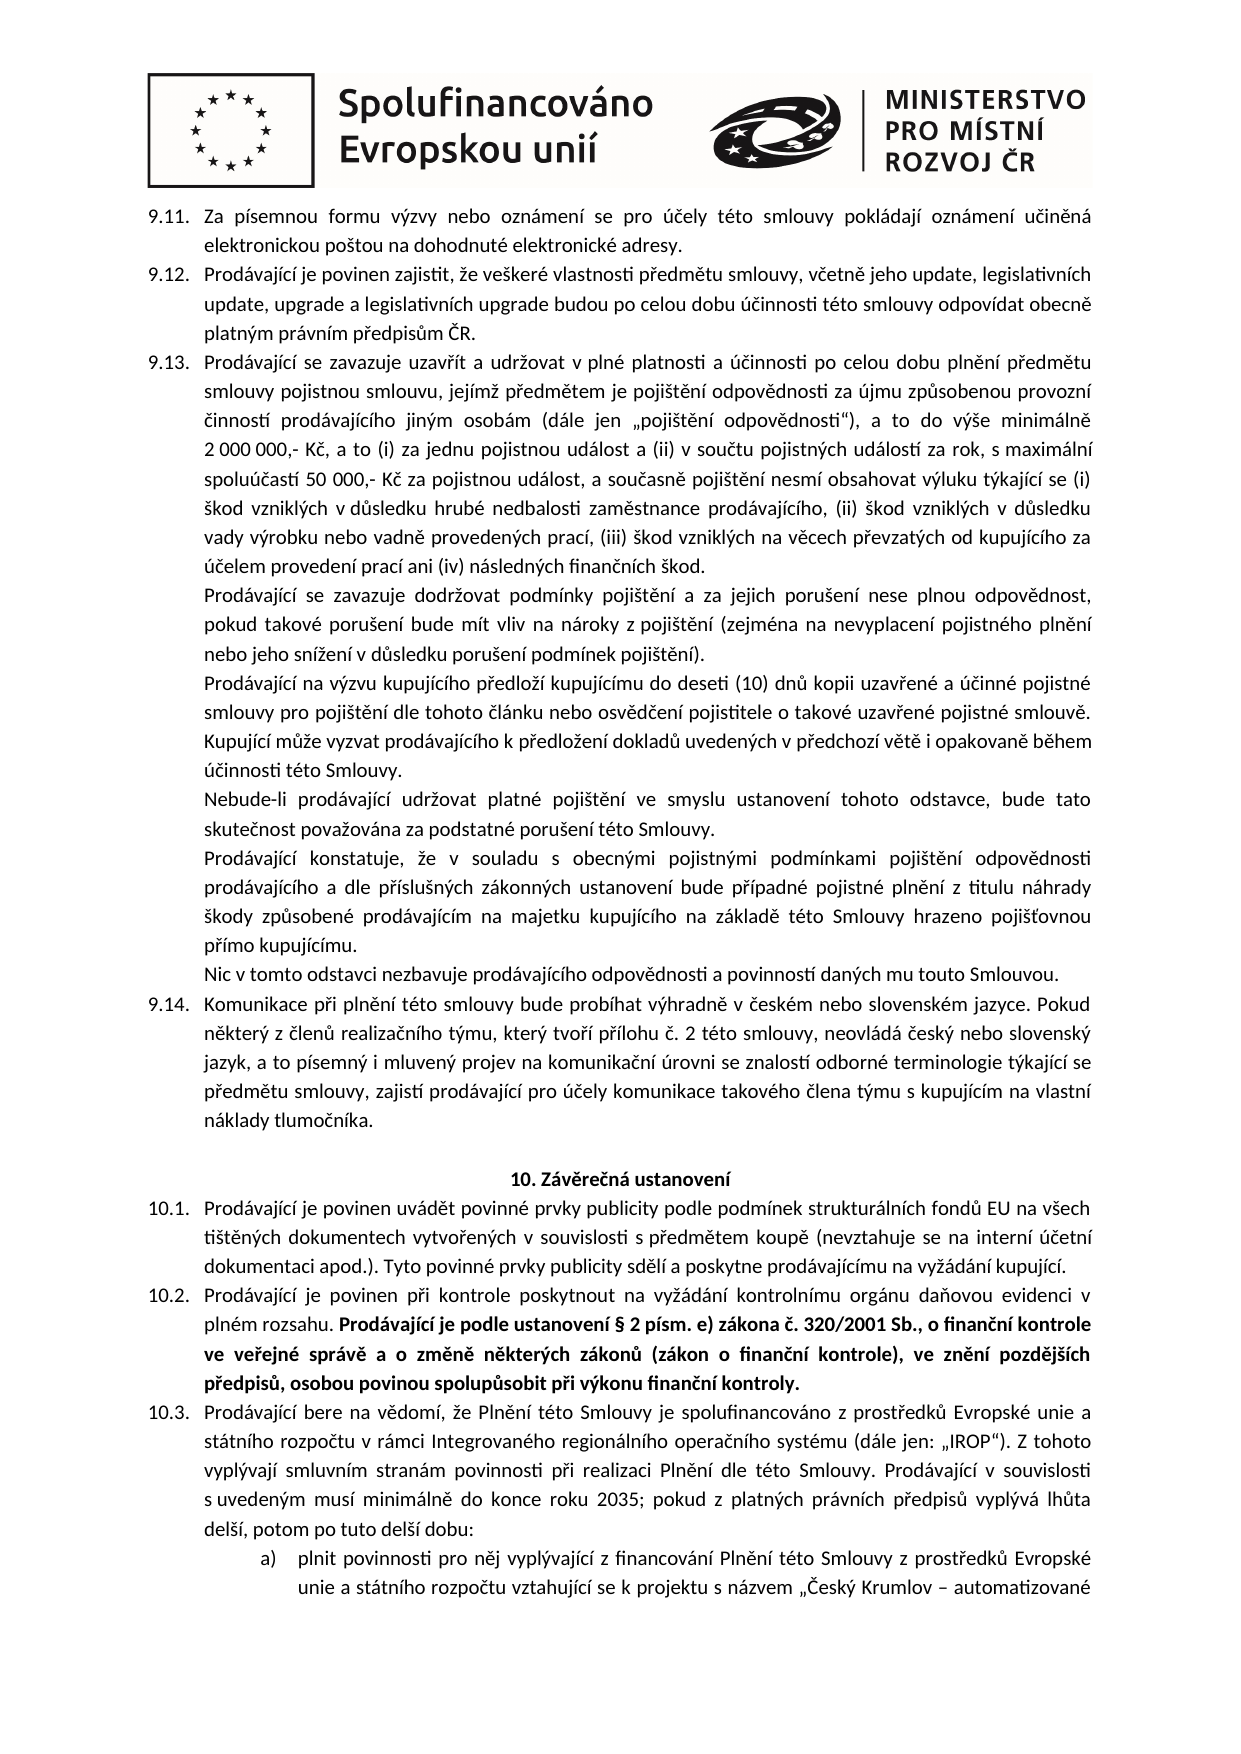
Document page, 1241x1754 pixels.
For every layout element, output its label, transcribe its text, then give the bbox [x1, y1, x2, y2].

list Prodávající je povinen zajistit, že veškeré vlastnosti předmětu smlouvy, včetně jeho update, legislativních update, upgrade a legislativních upgrade budou po celou dobu účinnosti této smlouvy odpovídat obecně platným právním předpisům ČR. [148, 258, 1093, 345]
list Komunikace při plnění této smlouvy bude probíhat výhradně v českém nebo slovenském jazyce. Pokud některý z členů realizačního týmu, který tvoří přílohu č. 2 této smlouvy, neovládá český nebo slovenský jazyk, a to písemný i mluvený projev na komunikační úrovni se znalostí odborné terminologie týkající se předmětu smlouvy, zajistí prodávající pro účely komunikace takového člena týmu s kupujícím na vlastní náklady tlumočníka. [148, 987, 1093, 1133]
text Prodávající konstatuje, že v souladu s obecnými pojistnými podmínkami pojištění odpovědnosti prodávajícího a dle příslušných zákonných ustanovení bude případné pojistné plnění z titulu náhrady škody způsobené prodávajícím na majetku kupujícího na základě této Smlouvy hrazeno pojišťovnou přímo kupujícímu. [204, 841, 1093, 958]
picture [147, 73, 1093, 188]
subtitle 10. Závěrečná ustanovení [148, 1162, 1093, 1191]
list Za písemnou formu výzvy nebo oznámení se pro účely této smlouvy pokládají oznámení učiněná elektronickou poštou na dohodnuté elektronické adresy. [148, 199, 1093, 258]
list Prodávající je povinen při kontrole poskytnout na vyžádání kontrolnímu orgánu daňovou evidenci v plném rozsahu. Prodávající je podle ustanovení § 2 písm. e) zákona č. 320/2001 Sb., o finanční kontrole ve veřejné správě a o změně některých zákonů (zákon o finanční kontrole), ve znění pozdějších předpisů, osobou povinou spolupůsobit při výkonu finanční kontroly. [148, 1279, 1093, 1395]
text Prodávající se zavazuje dodržovat podmínky pojištění a za jejich porušení nese plnou odpovědnost, pokud takové porušení bude mít vliv na nároky z pojištění (zejména na nevyplacení pojistného plnění nebo jeho snížení v důsledku porušení podmínek pojištění). [204, 579, 1093, 666]
list Prodávající je povinen uvádět povinné prvky publicity podle podmínek strukturálních fondů EU na všech tištěných dokumentech vytvořených v souvislosti s předmětem koupě (nevztahuje se na interní účetní dokumentaci apod.). Tyto povinné prvky publicity sdělí a poskytne prodávajícímu na vyžádání kupující. [148, 1191, 1093, 1279]
text Prodávající na výzvu kupujícího předloží kupujícímu do deseti (10) dnů kopii uzavřené a účinné pojistné smlouvy pro pojištění dle tohoto článku nebo osvědčení pojistitele o takové uzavřené pojistné smlouvě. Kupující může vyzvat prodávajícího k předložení dokladů uvedených v předchozí větě i opakovaně během účinnosti této Smlouvy. [204, 666, 1093, 783]
text Nic v tomto odstavci nezbavuje prodávajícího odpovědnosti a povinností daných mu touto Smlouvou. [204, 958, 1093, 987]
list Prodávající se zavazuje uzavřít a udržovat v plné platnosti a účinnosti po celou dobu plnění předmětu smlouvy pojistnou smlouvu, jejímž předmětem je pojištění odpovědnosti za újmu způsobenou provozní činností prodávajícího jiným osobám (dále jen „pojištění odpovědnosti“), a to do výše minimálně 2 000 000,- Kč, a to (i) za jednu pojistnou událost a (ii) v součtu pojistných událostí za rok, s maximální spoluúčastí 50 000,- Kč za pojistnou událost, a současně pojištění nesmí obsahovat výluku týkající se (i) škod vzniklých v důsledku hrubé nedbalosti zaměstnance prodávajícího, (ii) škod vzniklých v důsledku vady výrobku nebo vadně provedených prací, (iii) škod vzniklých na věcech převzatých od kupujícího za účelem provedení prací ani (iv) následných finančních škod. [148, 345, 1093, 579]
list Prodávající bere na vědomí, že Plnění této Smlouvy je spolufinancováno z prostředků Evropské unie a státního rozpočtu v rámci Integrovaného regionálního operačního systému (dále jen: „IROP“). Z tohoto vyplývají smluvním stranám povinnosti při realizaci Plnění dle této Smlouvy. Prodávající v souvislosti s uvedeným musí minimálně do konce roku 2035; pokud z platných právních předpisů vyplývá lhůta delší, potom po tuto delší dobu: [148, 1395, 1093, 1541]
text Nebude-li prodávající udržovat platné pojištění ve smyslu ustanovení tohoto odstavce, bude tato skutečnost považována za podstatné porušení této Smlouvy. [204, 783, 1093, 841]
